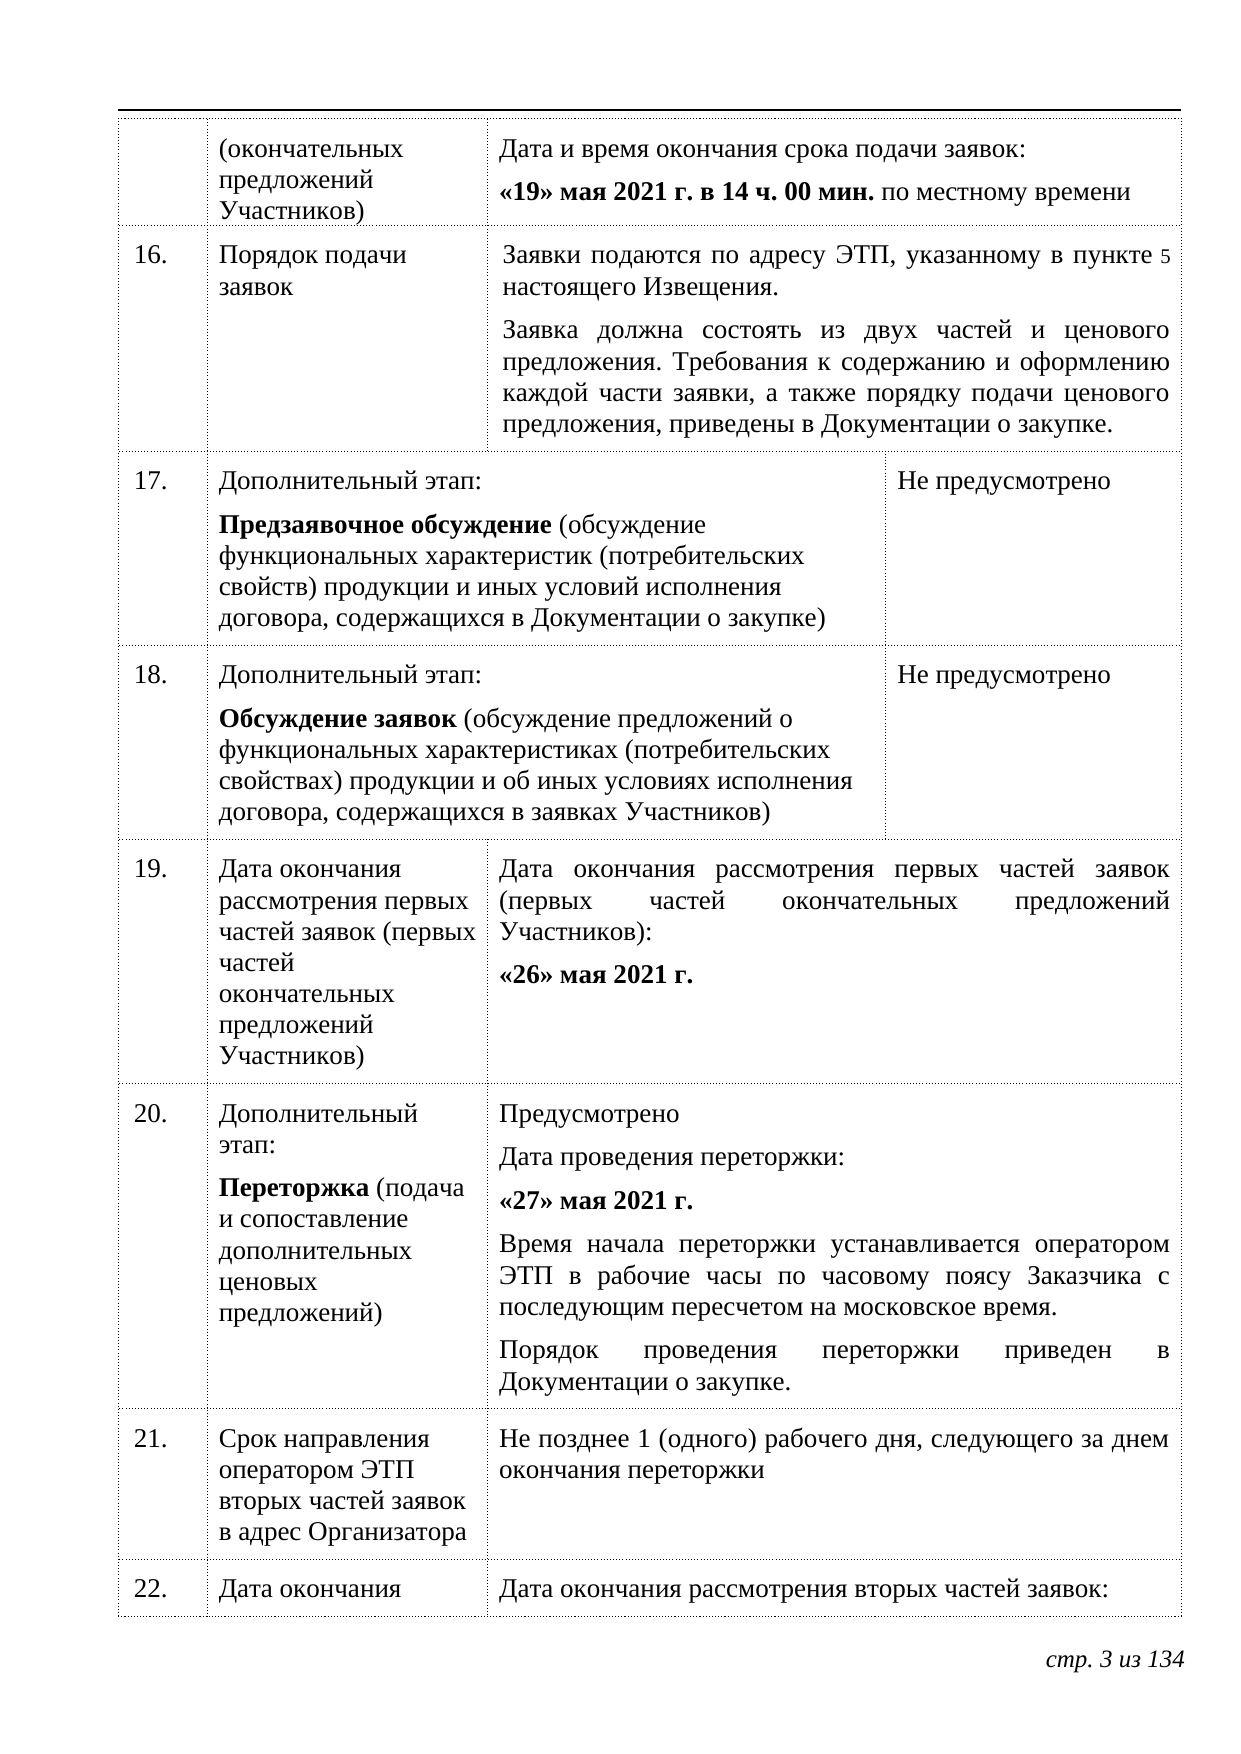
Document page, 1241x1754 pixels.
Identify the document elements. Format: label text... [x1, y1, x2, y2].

table_cell [119, 839, 207, 1083]
table_cell Дополнительный этап: Переторжка (подача и сопоставление дополнительных ценовых предложений) [207, 1083, 488, 1408]
table_cell [119, 225, 207, 451]
table_cell [119, 1559, 207, 1616]
table_cell [119, 645, 207, 839]
table_cell Дополнительный этап: Обсуждение заявок (обсуждение предложений о функциональных характеристиках (потребительских свойствах) продукции и об иных условиях исполнения договора, содержащихся в заявках Участников) [207, 645, 886, 839]
table_cell [119, 1083, 207, 1408]
table_cell Дата окончания рассмотрения первых частей заявок (первых частей окончательных предложений Участников): «26» мая 2021 г. [488, 839, 1182, 1083]
table_cell [119, 1408, 207, 1559]
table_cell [207, 1559, 488, 1616]
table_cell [488, 118, 1182, 225]
table_cell Порядок подачи заявок [207, 225, 488, 451]
table_cell Предусмотрено Дата проведения переторжки: «27» мая 2021 г. Время начала переторжки устанавливается оператором ЭТП в рабочие часы по часовому поясу Заказчика с последующим пересчетом на московское время. Порядок проведения переторжки приведен в Документации о закупке. [488, 1083, 1182, 1408]
table_cell [119, 118, 207, 225]
table_cell Заявки подаются по адресу ЭТП, указанному в пункте 5 настоящего Извещения. Заявка должна состоять из двух частей и ценового предложения. Требования к содержанию и оформлению каждой части заявки, а также порядку подачи ценового предложения, приведены в Документации о закупке. [488, 225, 1182, 451]
table_cell Дополнительный этап: Предзаявочное обсуждение (обсуждение функциональных характеристик (потребительских свойств) продукции и иных условий исполнения договора, содержащихся в Документации о закупке) [207, 451, 886, 645]
table_cell Не позднее 1 (одного) рабочего дня, следующего за днем окончания переторжки [488, 1408, 1182, 1559]
table_cell Не предусмотрено [886, 451, 1182, 645]
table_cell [207, 118, 488, 225]
table_cell [119, 451, 207, 645]
table_cell Не предусмотрено [886, 645, 1182, 839]
table_cell Дата окончания рассмотрения первых частей заявок (первых частей окончательных предложений Участников) [207, 839, 488, 1083]
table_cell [488, 1559, 1182, 1616]
table_cell Срок направления оператором ЭТП вторых частей заявок в адрес Организатора [207, 1408, 488, 1559]
